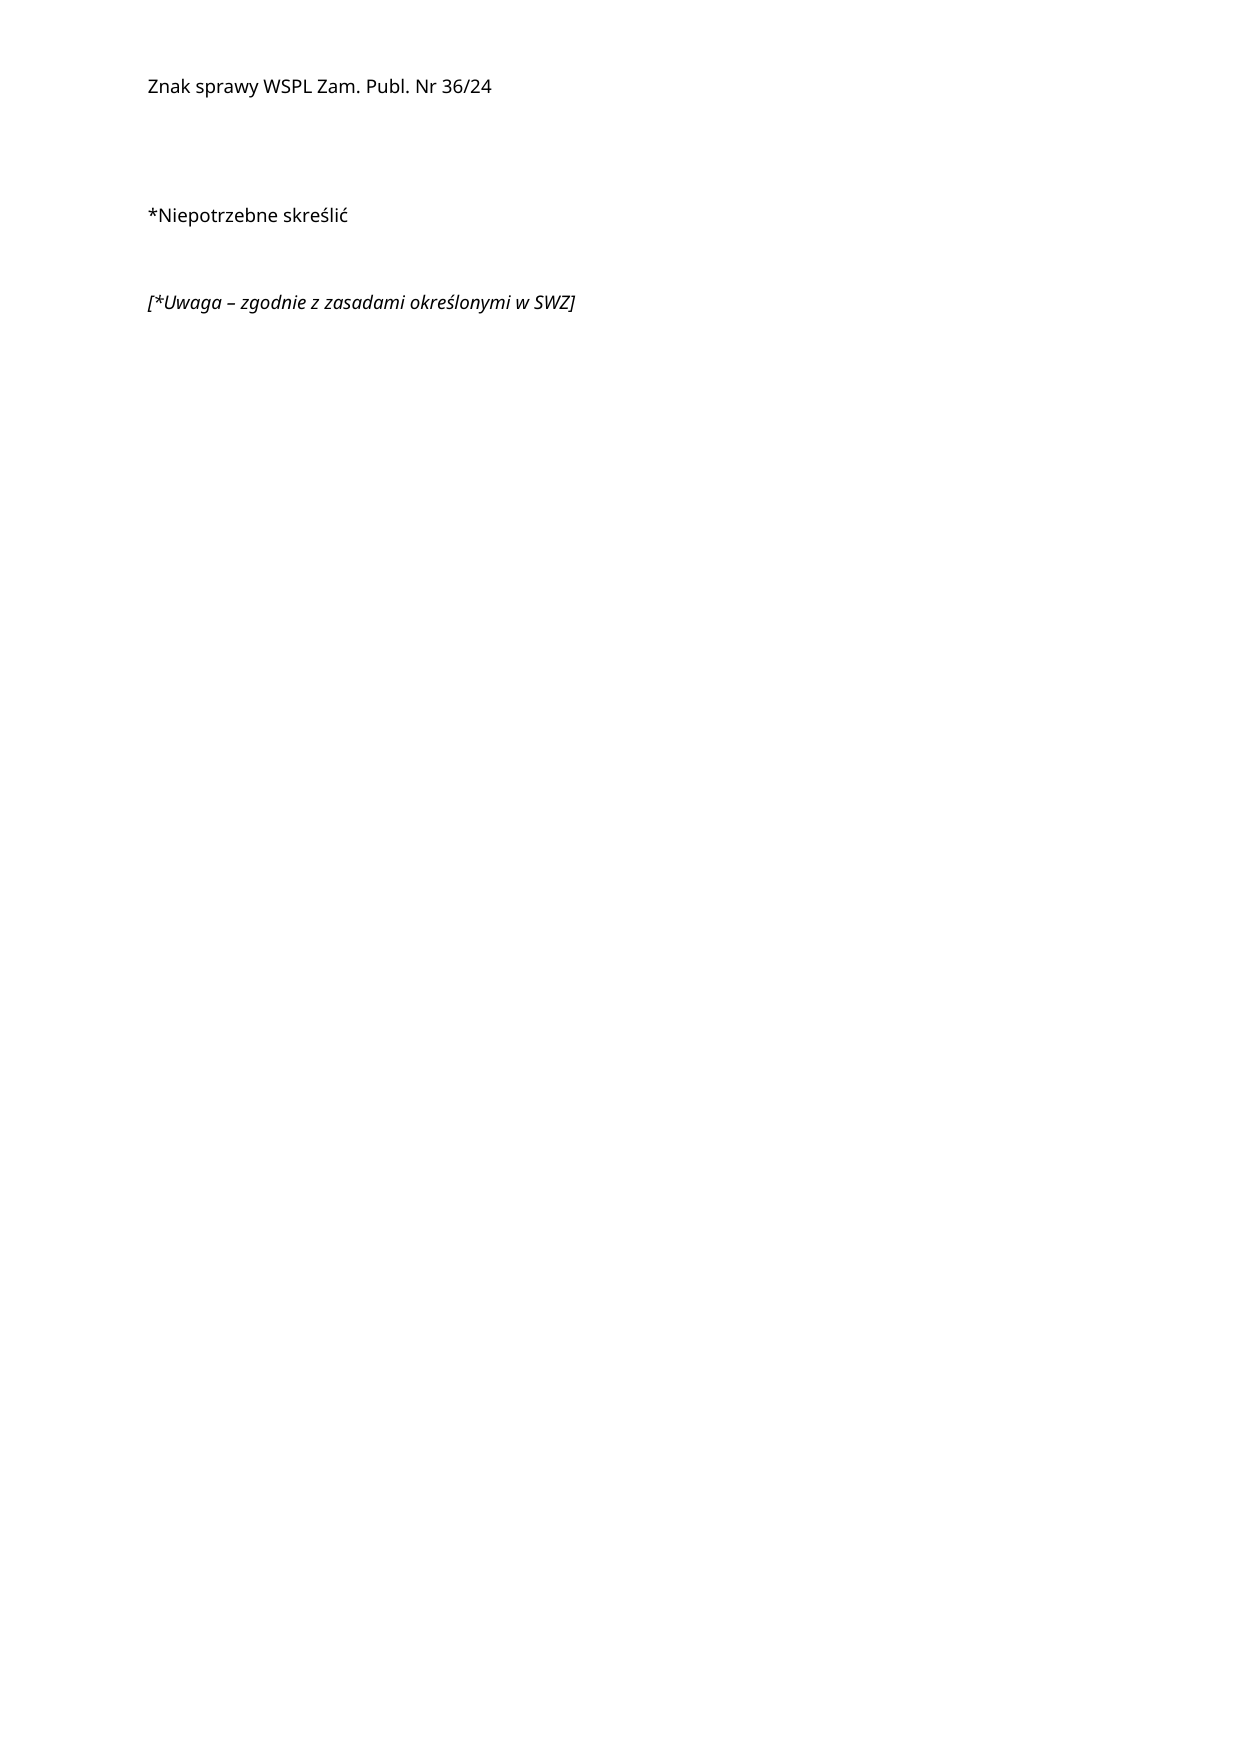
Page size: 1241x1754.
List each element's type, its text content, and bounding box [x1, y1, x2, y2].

text *Niepotrzebne skreślić [148, 202, 1093, 227]
text [*Uwaga – zgodnie z zasadami określonymi w SWZ] [148, 290, 1093, 315]
